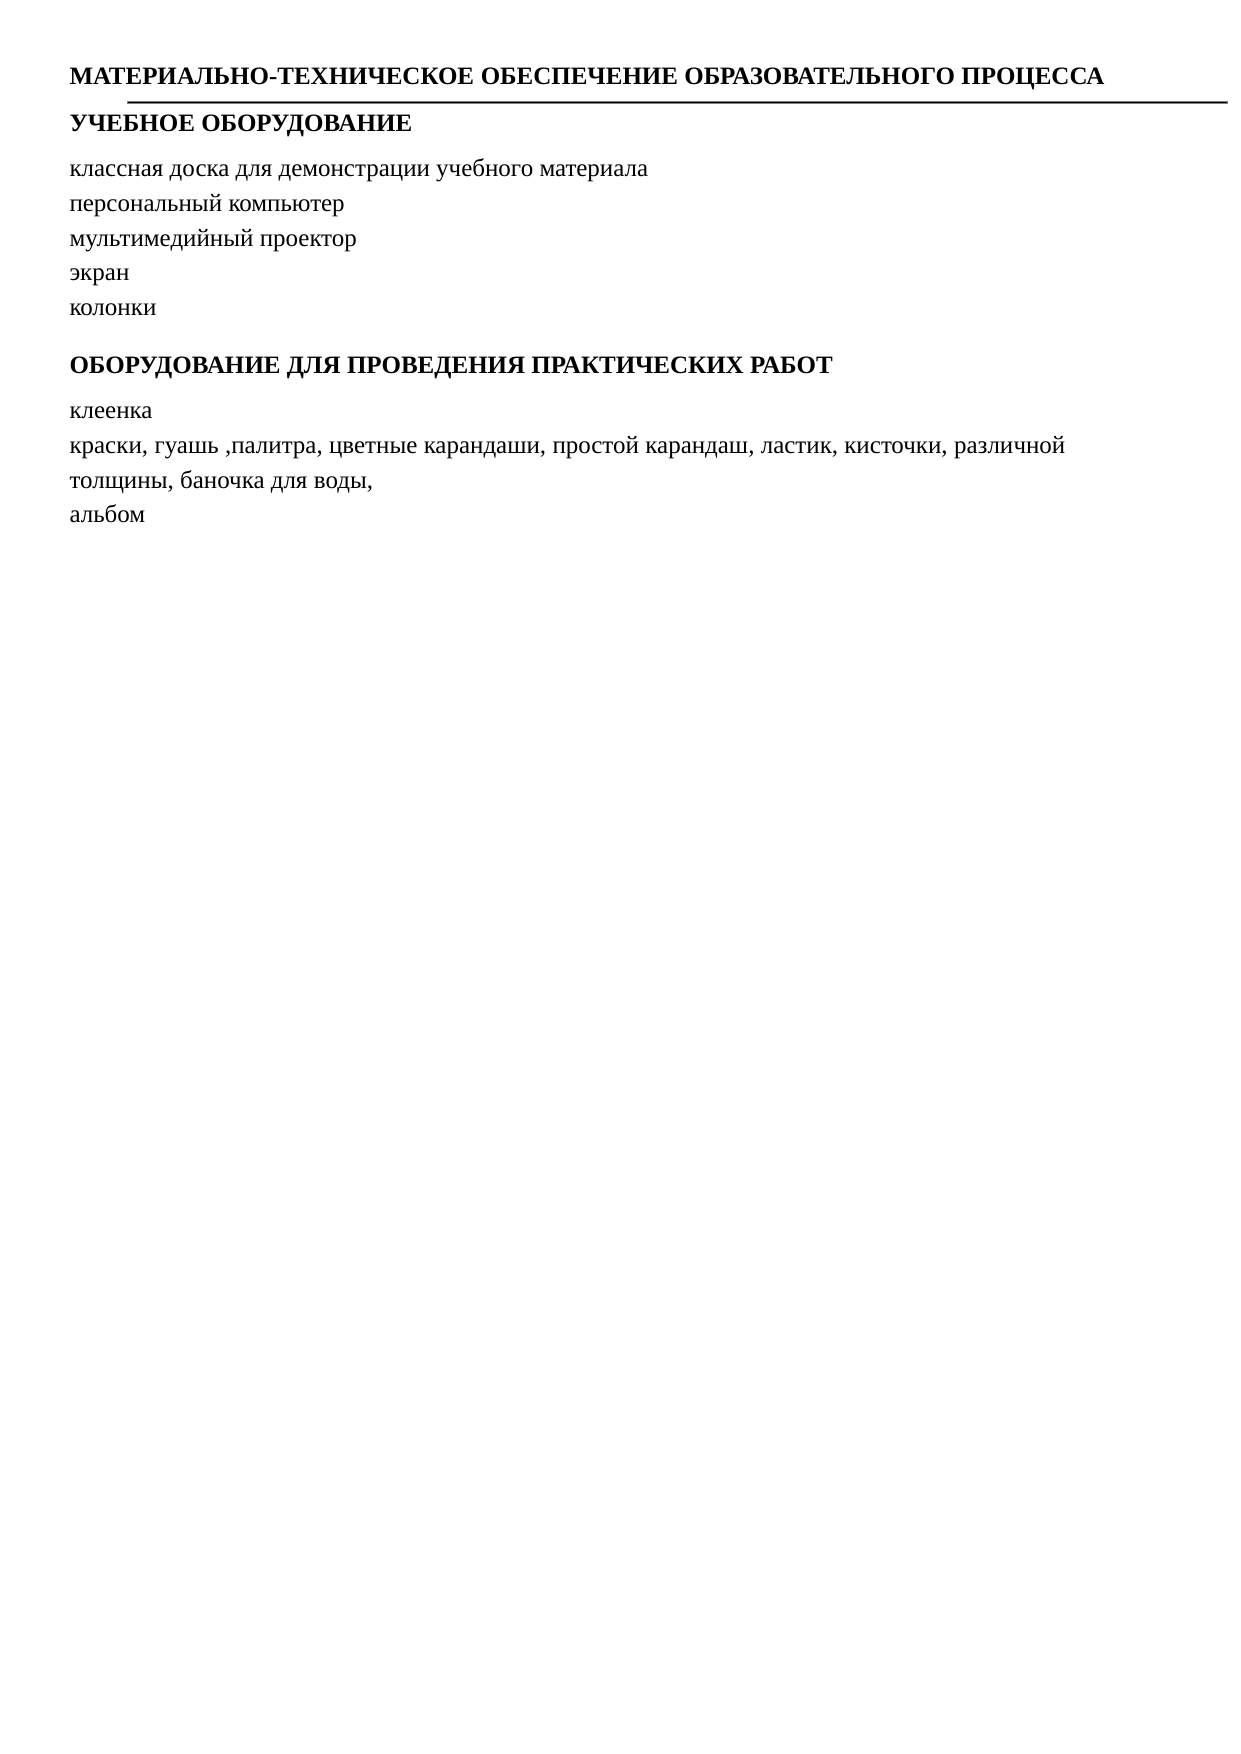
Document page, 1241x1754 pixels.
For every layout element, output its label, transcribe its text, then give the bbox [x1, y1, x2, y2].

text альбом [69, 500, 1182, 529]
list МАТЕРИАЛЬНО-ТЕХНИЧЕСКОЕ ОБЕСПЕЧЕНИЕ ОБРАЗОВАТЕЛЬНОГО ПРОЦЕССА [69, 61, 1182, 90]
text мультимедийный проектор экран [69, 223, 362, 286]
text клеенка [69, 396, 1182, 424]
list ОБОРУДОВАНИЕ ДЛЯ ПРОВЕДЕНИЯ ПРАКТИЧЕСКИХ РАБОТ [69, 351, 1182, 379]
text колонки [69, 292, 1182, 321]
text классная доска для демонстрации учебного материала персональный компьютер [69, 153, 652, 217]
text краски, гуашь ,палитра, цветные карандаши, простой карандаш, ластик, кисточки, различной толщины, баночка для воды, [69, 431, 1162, 494]
text УЧЕБНОЕ ОБОРУДОВАНИЕ [69, 108, 1182, 137]
